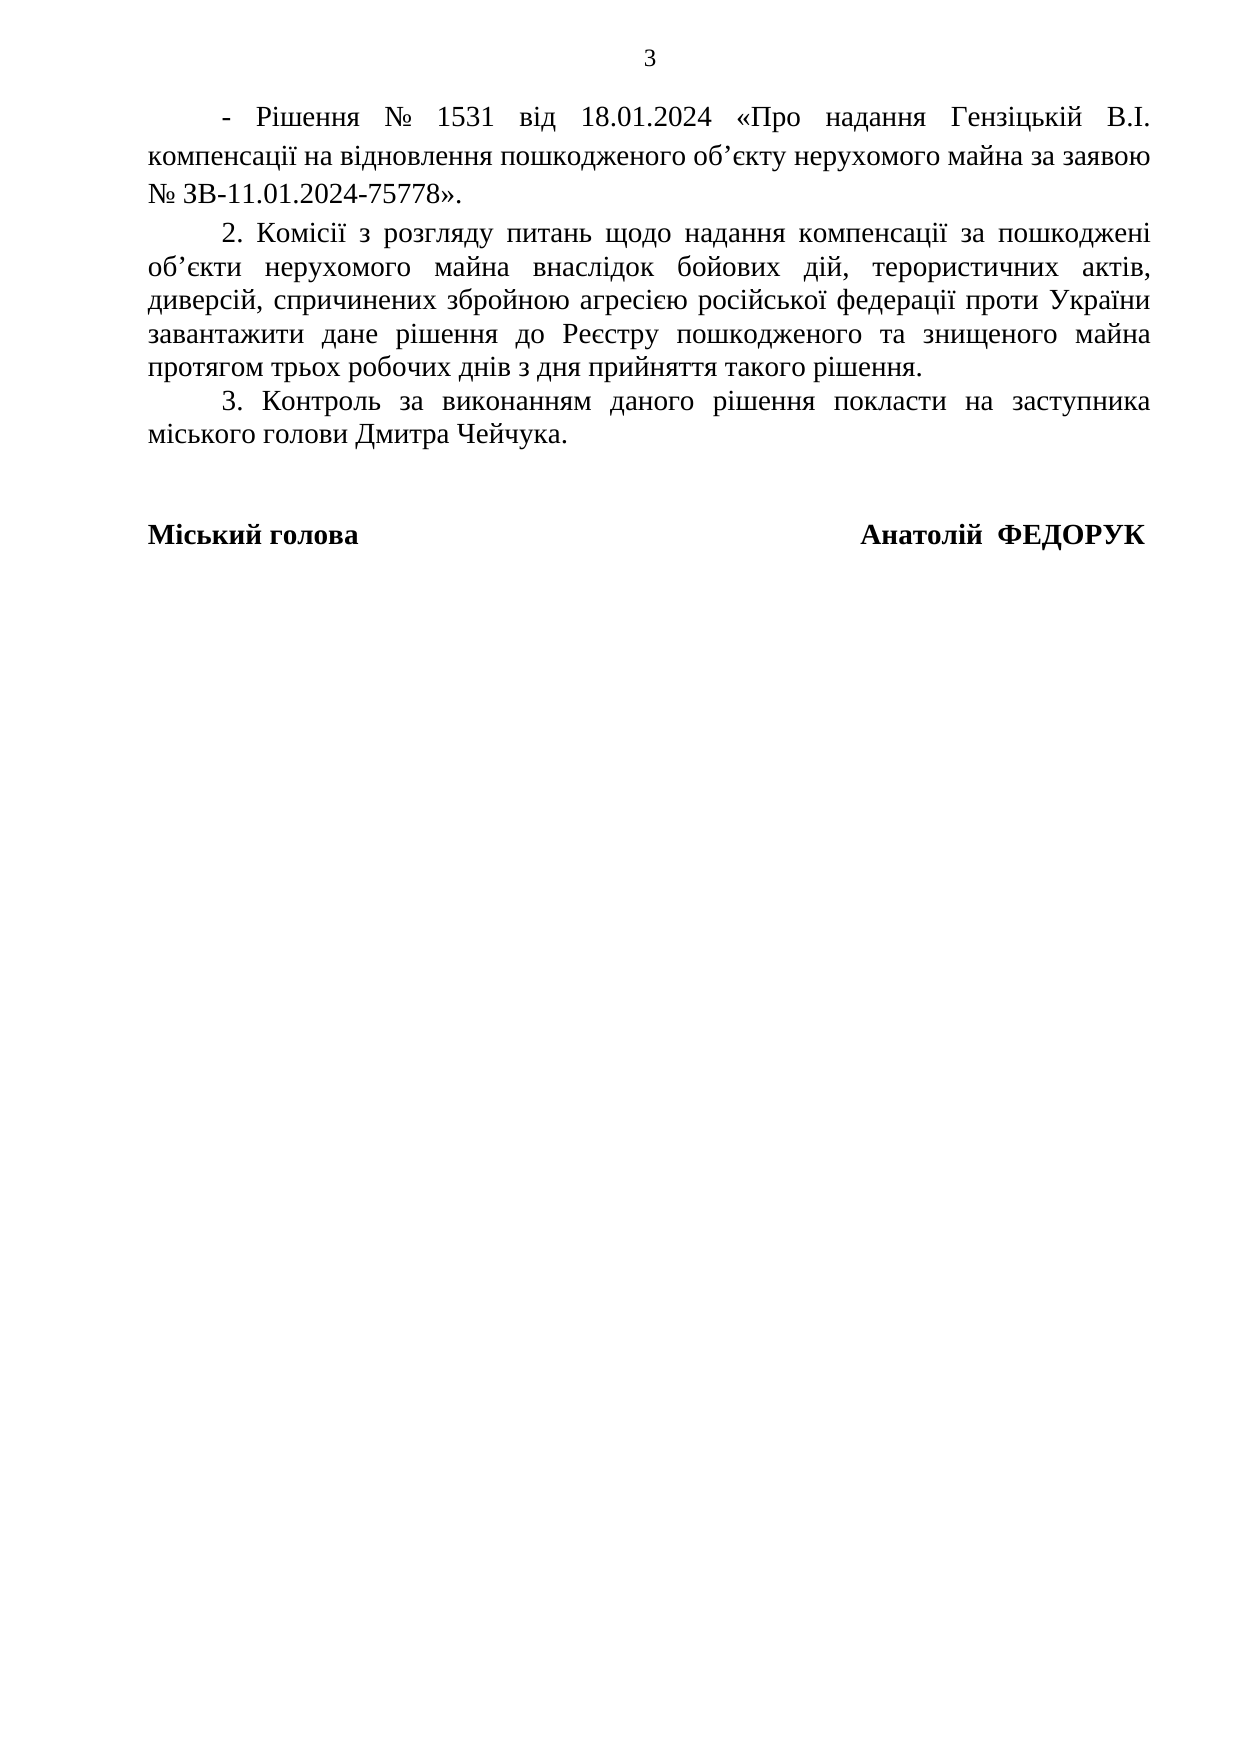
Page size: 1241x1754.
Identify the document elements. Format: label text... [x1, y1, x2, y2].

text 3. Контроль за виконанням даного рішення покласти на заступника міського голови Дмитра Чейчука. [148, 383, 1152, 450]
text 2. Комісії з розгляду питань щодо надання компенсації за пошкоджені об’єкти нерухомого майна внаслідок бойових дій, терористичних актів, диверсій, спричинених збройною агресією російської федерації проти України завантажити дане рішення до Реєстру пошкодженого та знищеного майна протягом трьох робочих днів з дня прийняття такого рішення. [148, 215, 1152, 383]
text Міський голова Анатолій ФЕДОРУК [148, 517, 1152, 551]
text - Рішення № 1531 від 18.01.2024 «Про надання Гензіцькій В.І. компенсації на відновлення пошкодженого об’єкту нерухомого майна за заявою № ЗВ-11.01.2024-75778». [148, 99, 1152, 210]
